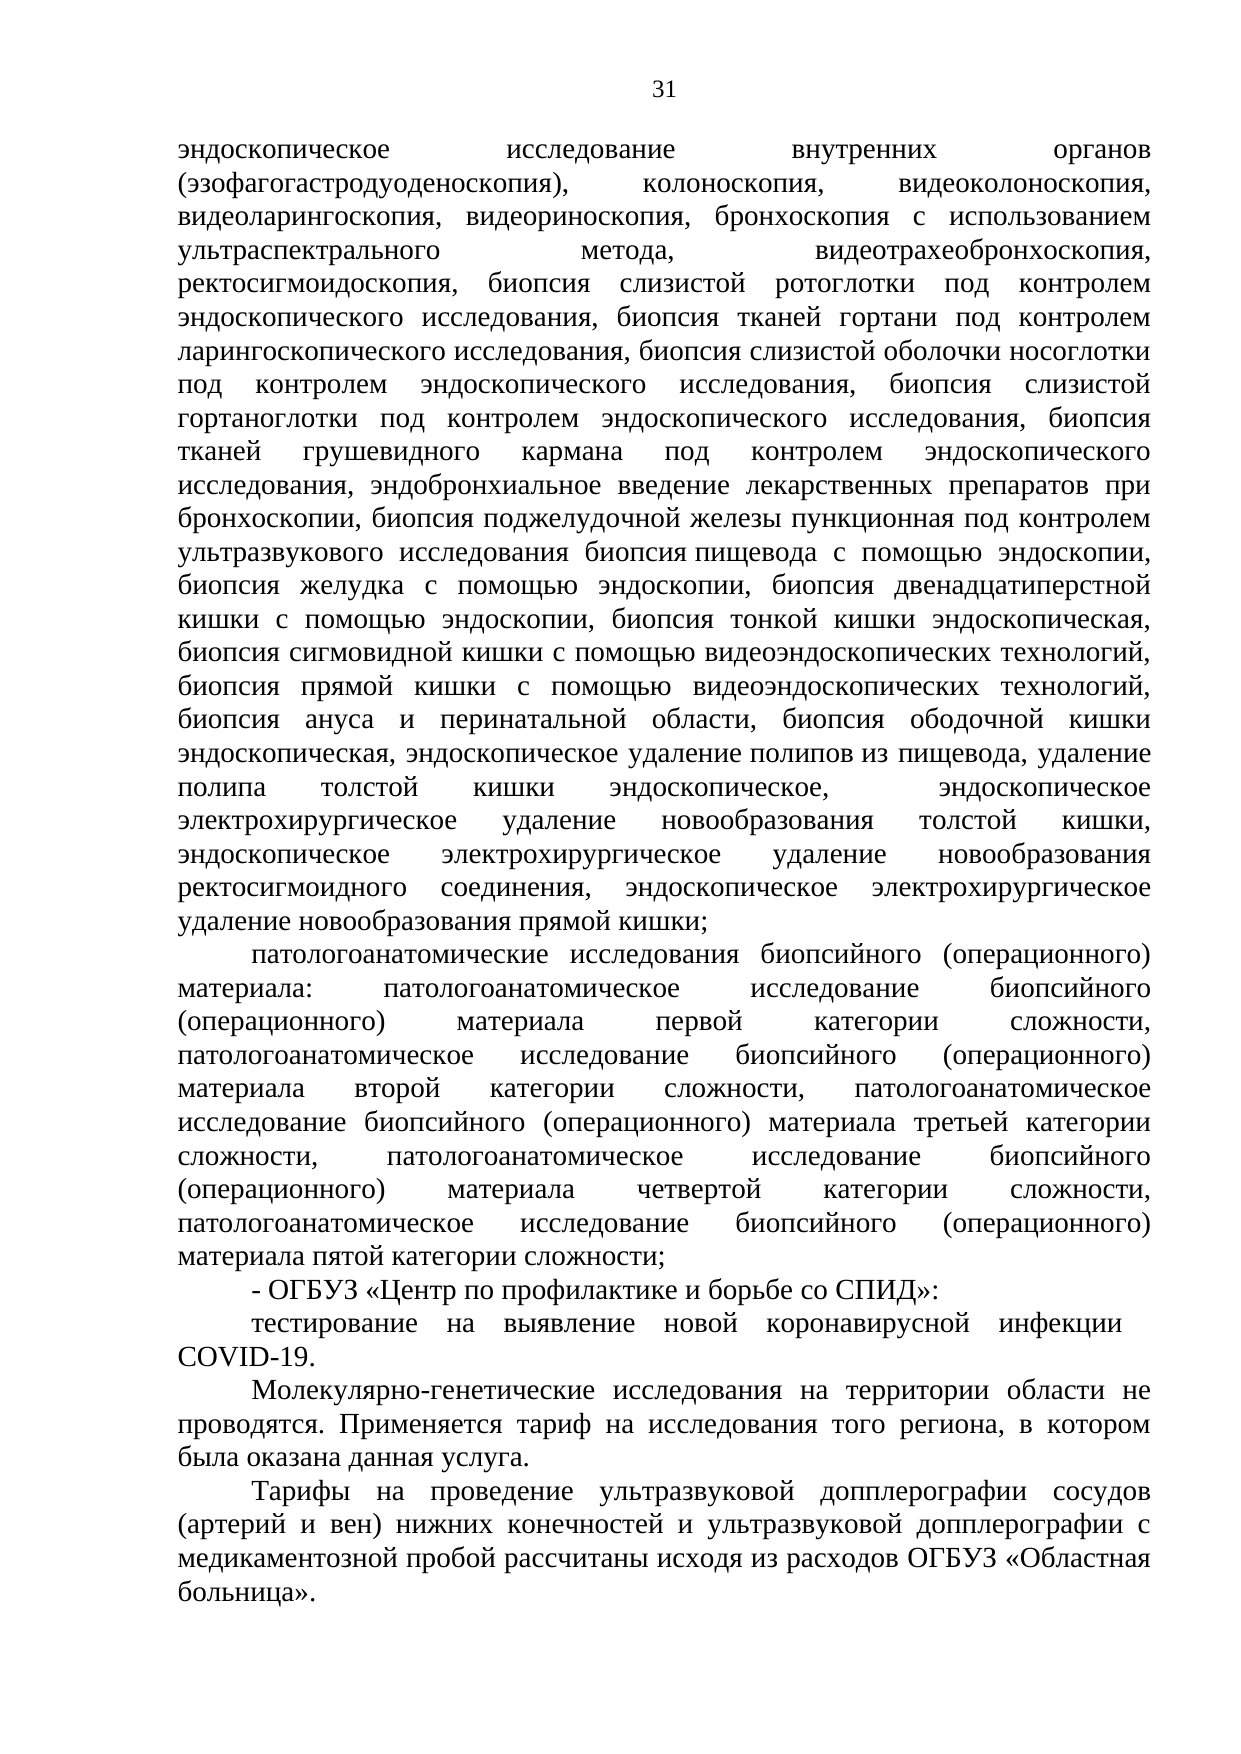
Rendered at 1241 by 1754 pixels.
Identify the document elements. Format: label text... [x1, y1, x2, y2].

text Молекулярно-генетические исследования на территории области не проводятся. Применяется тариф на исследования того региона, в котором была оказана данная услуга. [177, 1372, 1152, 1473]
text патологоанатомические исследования биопсийного (операционного) материала: патологоанатомическое исследование биопсийного (операционного) материала первой категории сложности, патологоанатомическое исследование биопсийного (операционного) материала второй категории сложности, патологоанатомическое исследование биопсийного (операционного) материала третьей категории сложности, патологоанатомическое исследование биопсийного (операционного) материала четвертой категории сложности, патологоанатомическое исследование биопсийного (операционного) материала пятой категории сложности; [177, 936, 1152, 1272]
text Тарифы на проведение ультразвуковой допплерографии сосудов (артерий и вен) нижних конечностей и ультразвуковой допплерографии с медикаментозной пробой рассчитаны исходя из расходов ОГБУЗ «Областная больница». [177, 1473, 1152, 1607]
text - ОГБУЗ «Центр по профилактике и борьбе со СПИД»: [177, 1272, 1152, 1305]
text тестирование на выявление новой коронавирусной инфекции COVID-19. [177, 1305, 1152, 1372]
text эндоскопическое исследование внутренних органов (эзофагогастродуоденоскопия), колоноскопия, видеоколоноскопия, видеоларингоскопия, видеориноскопия, бронхоскопия с использованием ультраспектрального метода, видеотрахеобронхоскопия, ректосигмоидоскопия, биопсия слизистой ротоглотки под контролем эндоскопического исследования, биопсия тканей гортани под контролем ларингоскопического исследования, биопсия слизистой оболочки носоглотки под контролем эндоскопического исследования, биопсия слизистой гортаноглотки под контролем эндоскопического исследования, биопсия тканей грушевидного кармана под контролем эндоскопического исследования, эндобронхиальное введение лекарственных препаратов при бронхоскопии, биопсия поджелудочной железы пункционная под контролем ультразвукового исследования биопсия пищевода с помощью эндоскопии, биопсия желудка с помощью эндоскопии, биопсия двенадцатиперстной кишки с помощью эндоскопии, биопсия тонкой кишки эндоскопическая, биопсия сигмовидной кишки с помощью видеоэндоскопических технологий, биопсия прямой кишки с помощью видеоэндоскопических технологий, биопсия ануса и перинатальной области, биопсия ободочной кишки эндоскопическая, эндоскопическое удаление полипов из пищевода, удаление полипа толстой кишки эндоскопическое, эндоскопическое электрохирургическое удаление новообразования толстой кишки, эндоскопическое электрохирургическое удаление новообразования ректосигмоидного соединения, эндоскопическое электрохирургическое удаление новообразования прямой кишки; [177, 131, 1152, 936]
